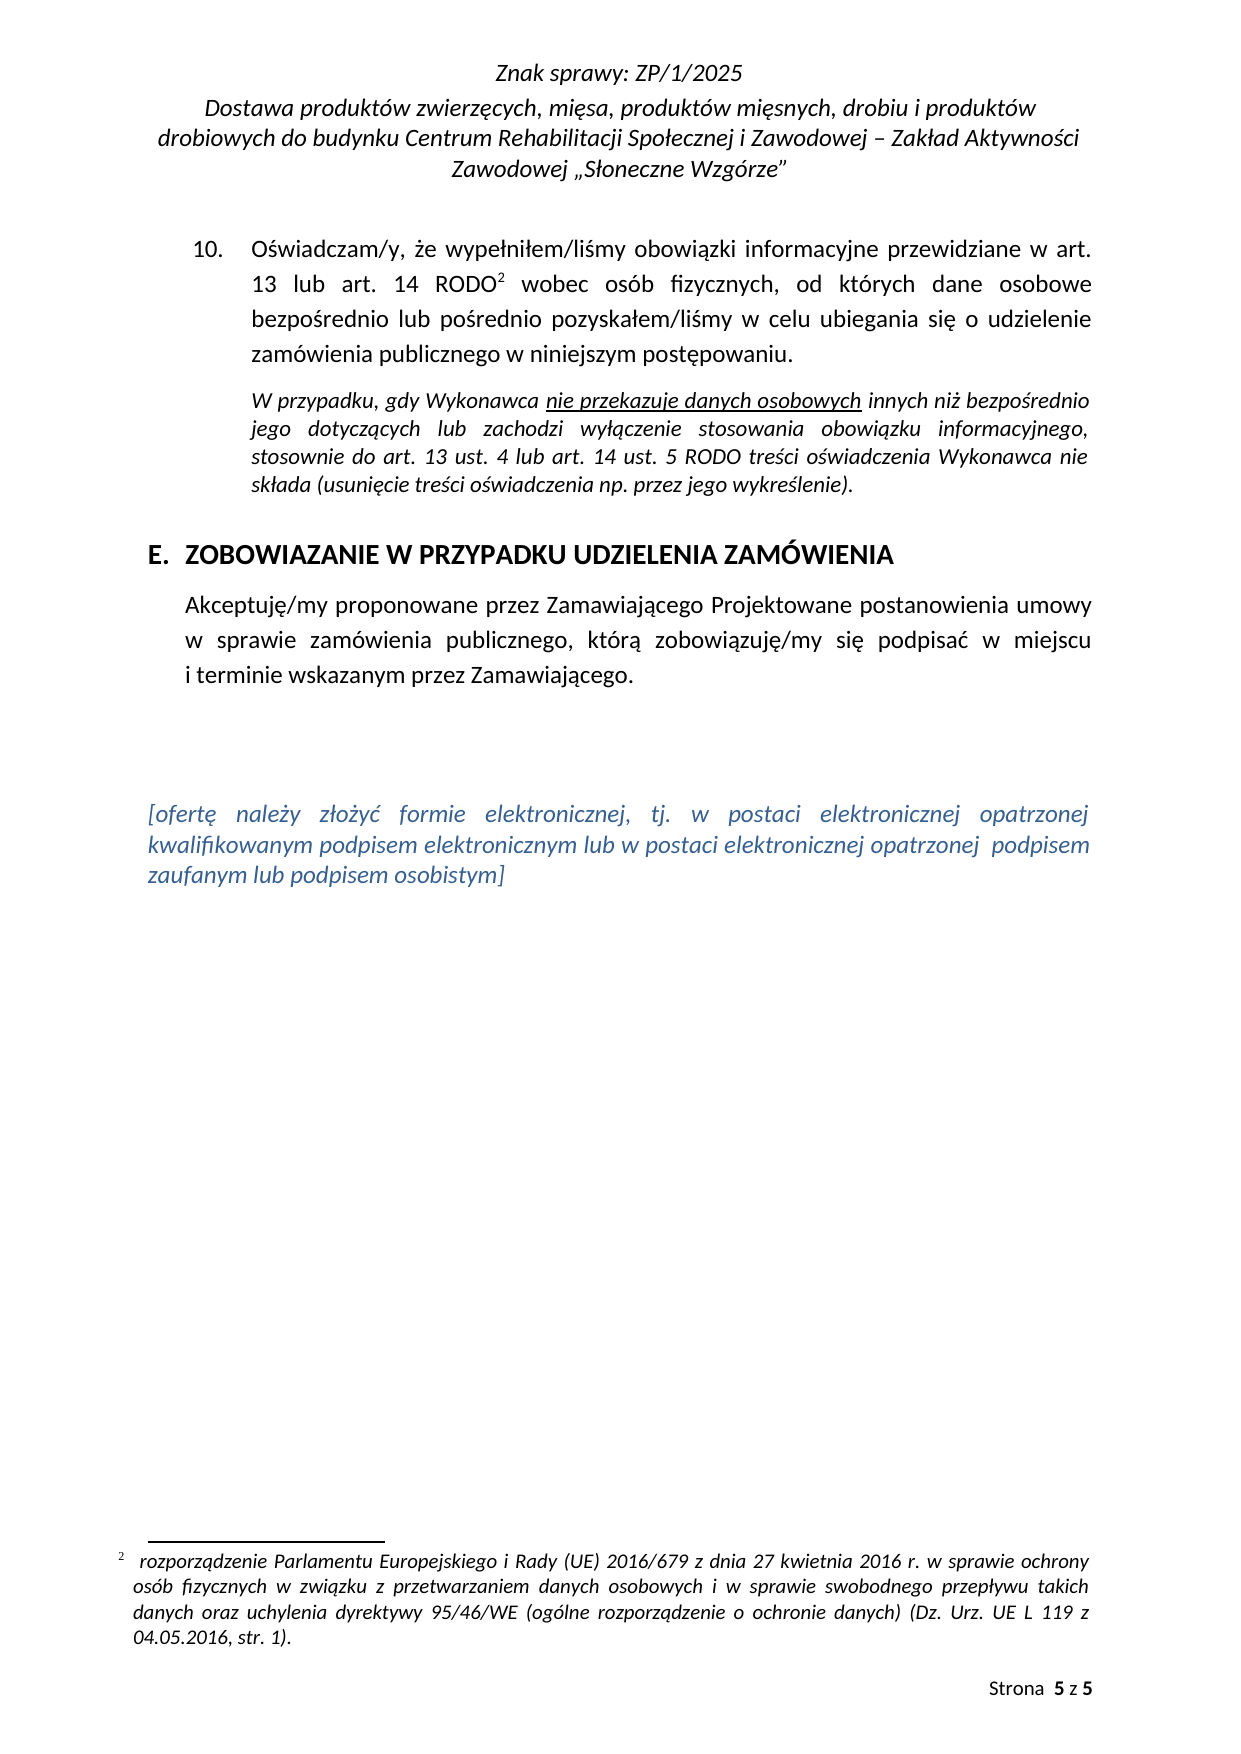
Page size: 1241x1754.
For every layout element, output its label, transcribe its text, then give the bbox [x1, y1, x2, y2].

list ZOBOWIAZANIE W PRZYPADKU UDZIELENIA ZAMÓWIENIA [148, 536, 1092, 571]
list Oświadczam/y, że wypełniłem/liśmy obowiązki informacyjne przewidziane w art. 13 lub art. 14 RODO wobec osób fizycznych, od których dane osobowe bezpośrednio lub pośrednio pozyskałem/liśmy w celu ubiegania się o udzielenie zamówienia publicznego w niniejszym postępowaniu. [192, 234, 1092, 369]
text W przypadku, gdy Wykonawca nie przekazuje danych osobowych innych niż bezpośrednio jego dotyczących lub zachodzi wyłączenie stosowania obowiązku informacyjnego, stosownie do art. 13 ust. 4 lub art. 14 ust. 5 RODO treści oświadczenia Wykonawca nie składa (usunięcie treści oświadczenia np. przez jego wykreślenie). [251, 386, 1092, 498]
text [ofertę należy złożyć formie elektronicznej, tj. w postaci elektronicznej opatrzonej kwalifikowanym podpisem elektronicznym lub w postaci elektronicznej opatrzonej podpisem zaufanym lub podpisem osobistym] [148, 798, 1092, 890]
text Akceptuję/my proponowane przez Zamawiającego Projektowane postanowienia umowy w sprawie zamówienia publicznego, którą zobowiązuję/my się podpisać w miejscu i terminie wskazanym przez Zamawiającego. [185, 589, 1092, 690]
